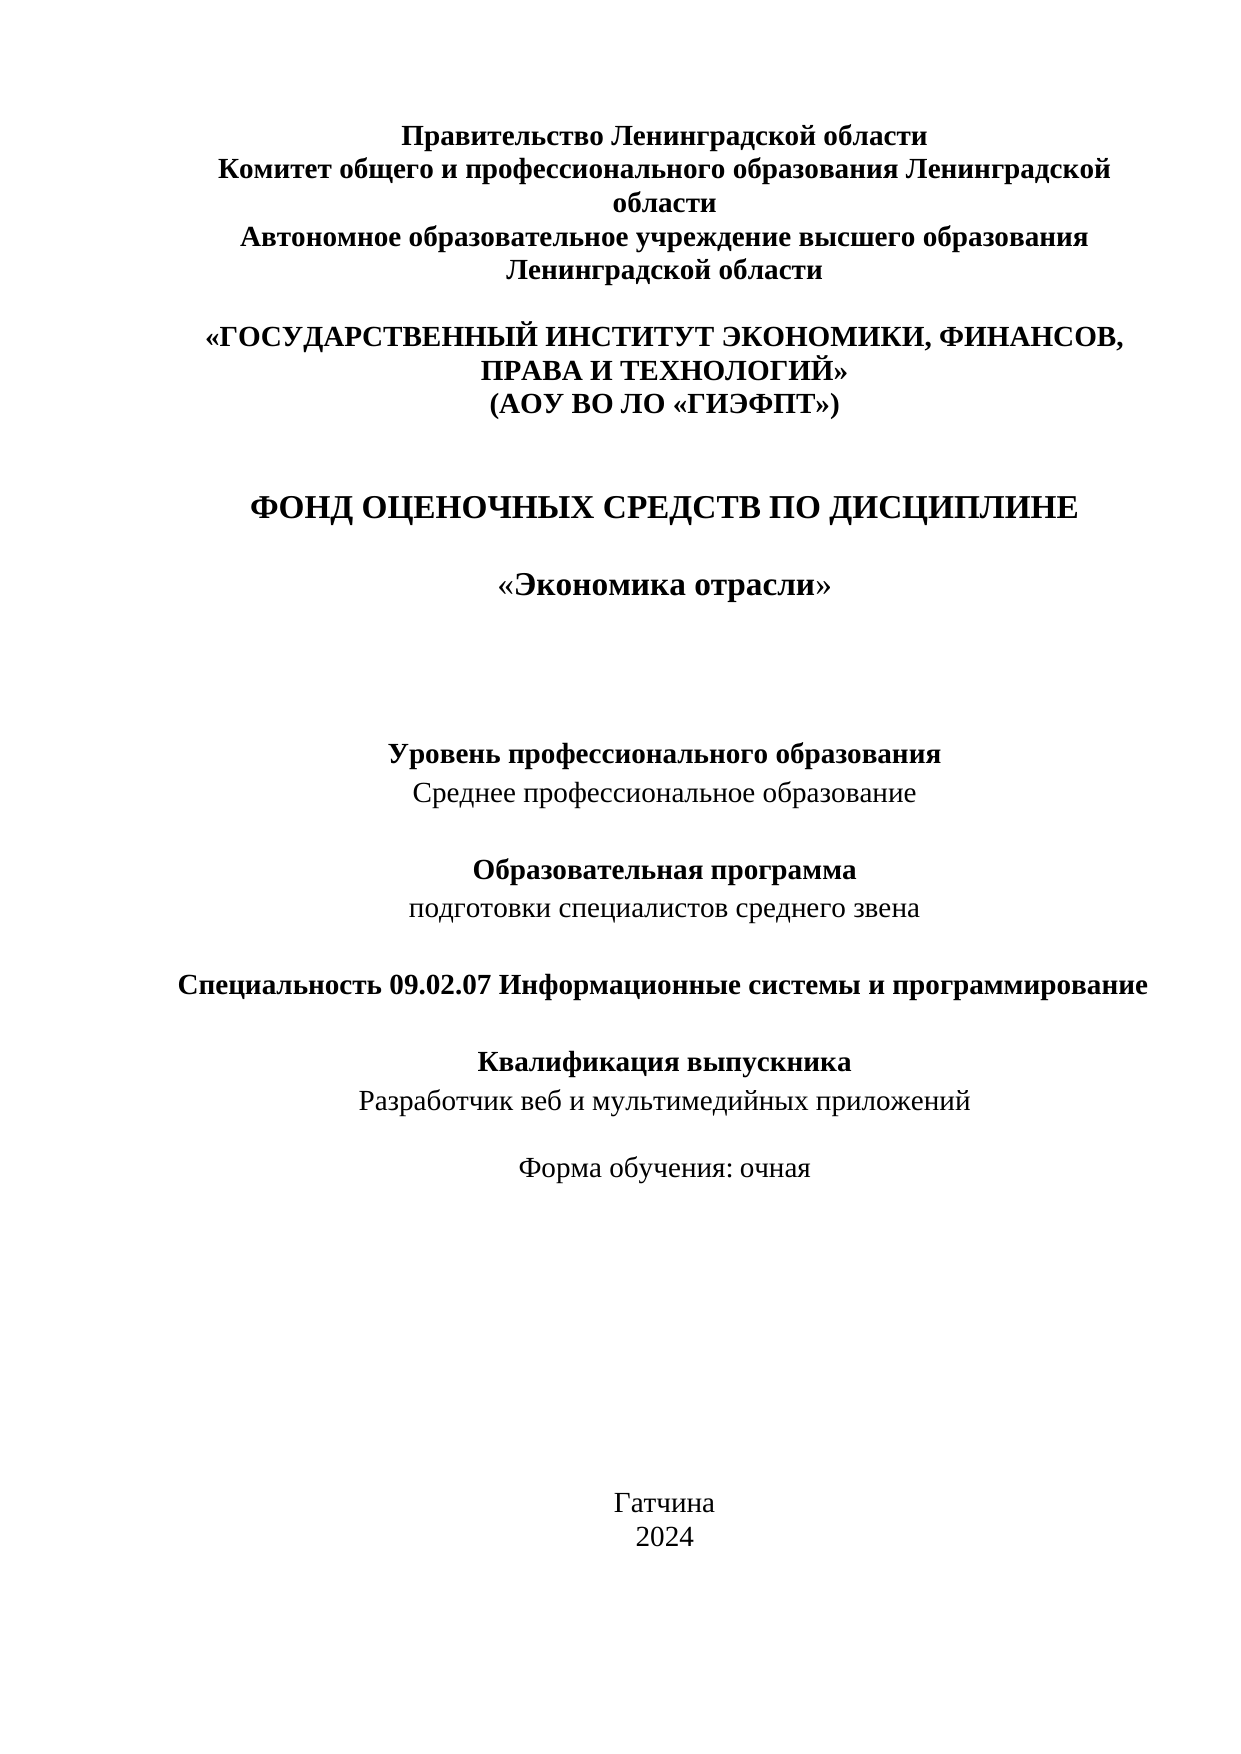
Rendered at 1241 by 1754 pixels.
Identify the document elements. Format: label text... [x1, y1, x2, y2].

text Форма обучения: очная [177, 1150, 1152, 1184]
text Уровень профессионального образования [177, 736, 1152, 770]
text 2024 [177, 1519, 1152, 1553]
text подготовки специалистов среднего звена [177, 890, 1152, 924]
text «Экономика отрасли» [177, 564, 1152, 602]
text Разработчик веб и мультимедийных приложений [177, 1083, 1152, 1117]
text Гатчина [177, 1486, 1152, 1519]
text Комитет общего и профессионального образования Ленинградской области [177, 152, 1152, 219]
text Среднее профессиональное образование [177, 775, 1152, 808]
text (АОУ ВО ЛО «ГИЭФПТ») [177, 386, 1152, 420]
text Автономное образовательное учреждение высшего образования Ленинградской области [177, 219, 1152, 286]
text Квалификация выпускника [177, 1044, 1152, 1078]
text «ГОСУДАРСТВЕННЫЙ ИНСТИТУТ ЭКОНОМИКИ, ФИНАНСОВ, ПРАВА И ТЕХНОЛОГИЙ» [177, 319, 1152, 386]
text Образовательная программа [177, 852, 1152, 885]
text Правительство Ленинградской области [177, 118, 1152, 152]
text Специальность 09.02.07 Информационные системы и программирование [177, 967, 1152, 1001]
text ФОНД ОЦЕНОЧНЫХ СРЕДСТВ ПО ДИСЦИПЛИНЕ [177, 487, 1152, 525]
